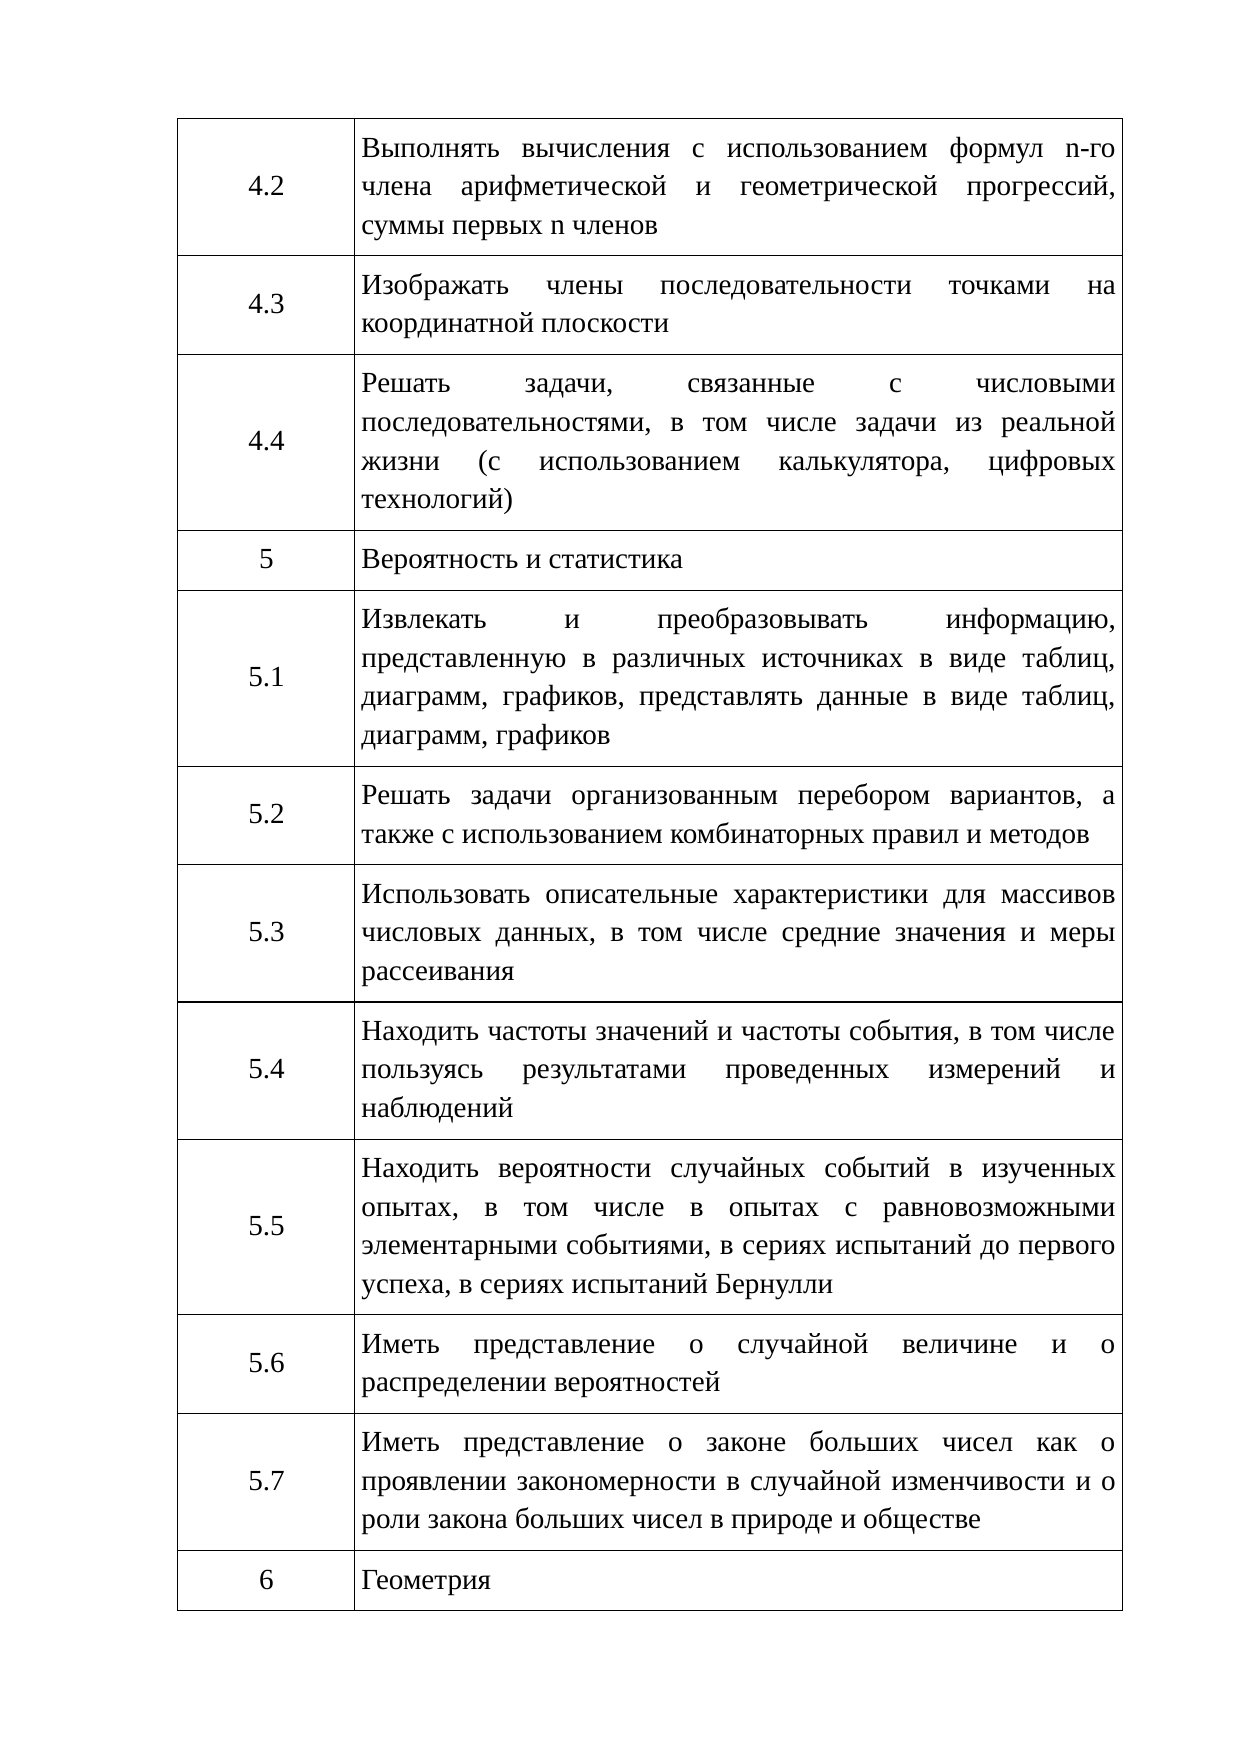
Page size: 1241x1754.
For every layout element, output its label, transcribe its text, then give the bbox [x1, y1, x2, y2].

table_cell 5.2 [178, 767, 354, 864]
table_cell 5.3 [178, 865, 354, 1001]
table_cell 5 [178, 531, 354, 590]
table_cell Иметь представление о законе больших чисел как о проявлении закономерности в случайной изменчивости и о роли закона больших чисел в природе и обществе [355, 1414, 1122, 1550]
table_cell Вероятность и статистика [355, 531, 1122, 590]
table_cell 5.5 [178, 1140, 354, 1314]
table_cell Иметь представление о случайной величине и о распределении вероятностей [355, 1315, 1122, 1413]
table_cell 4.4 [178, 355, 354, 530]
table_cell Решать задачи организованным перебором вариантов, а также с использованием комбинаторных правил и методов [355, 767, 1122, 864]
table_cell Выполнять вычисления с использованием формул n-го члена арифметической и геометрической прогрессий, суммы первых n членов [355, 119, 1122, 255]
table_cell Использовать описательные характеристики для массивов числовых данных, в том числе средние значения и меры рассеивания [355, 865, 1122, 1001]
table_cell Геометрия [355, 1551, 1122, 1610]
table_cell 6 [178, 1551, 354, 1610]
table_cell Находить вероятности случайных событий в изученных опытах, в том числе в опытах с равновозможными элементарными событиями, в сериях испытаний до первого успеха, в сериях испытаний Бернулли [355, 1140, 1122, 1314]
table_cell Извлекать и преобразовывать информацию, представленную в различных источниках в виде таблиц, диаграмм, графиков, представлять данные в виде таблиц, диаграмм, графиков [355, 591, 1122, 766]
table_cell Решать задачи, связанные с числовыми последовательностями, в том числе задачи из реальной жизни (с использованием калькулятора, цифровых технологий) [355, 355, 1122, 530]
table_cell Изображать члены последовательности точками на координатной плоскости [355, 256, 1122, 354]
table_cell 5.6 [178, 1315, 354, 1413]
table_cell 4.3 [178, 256, 354, 354]
table_cell 4.2 [178, 119, 354, 255]
table_cell 5.4 [178, 1003, 354, 1138]
table_cell 5.1 [178, 591, 354, 766]
table_cell Находить частоты значений и частоты события, в том числе пользуясь результатами проведенных измерений и наблюдений [355, 1003, 1122, 1138]
table_cell 5.7 [178, 1414, 354, 1550]
